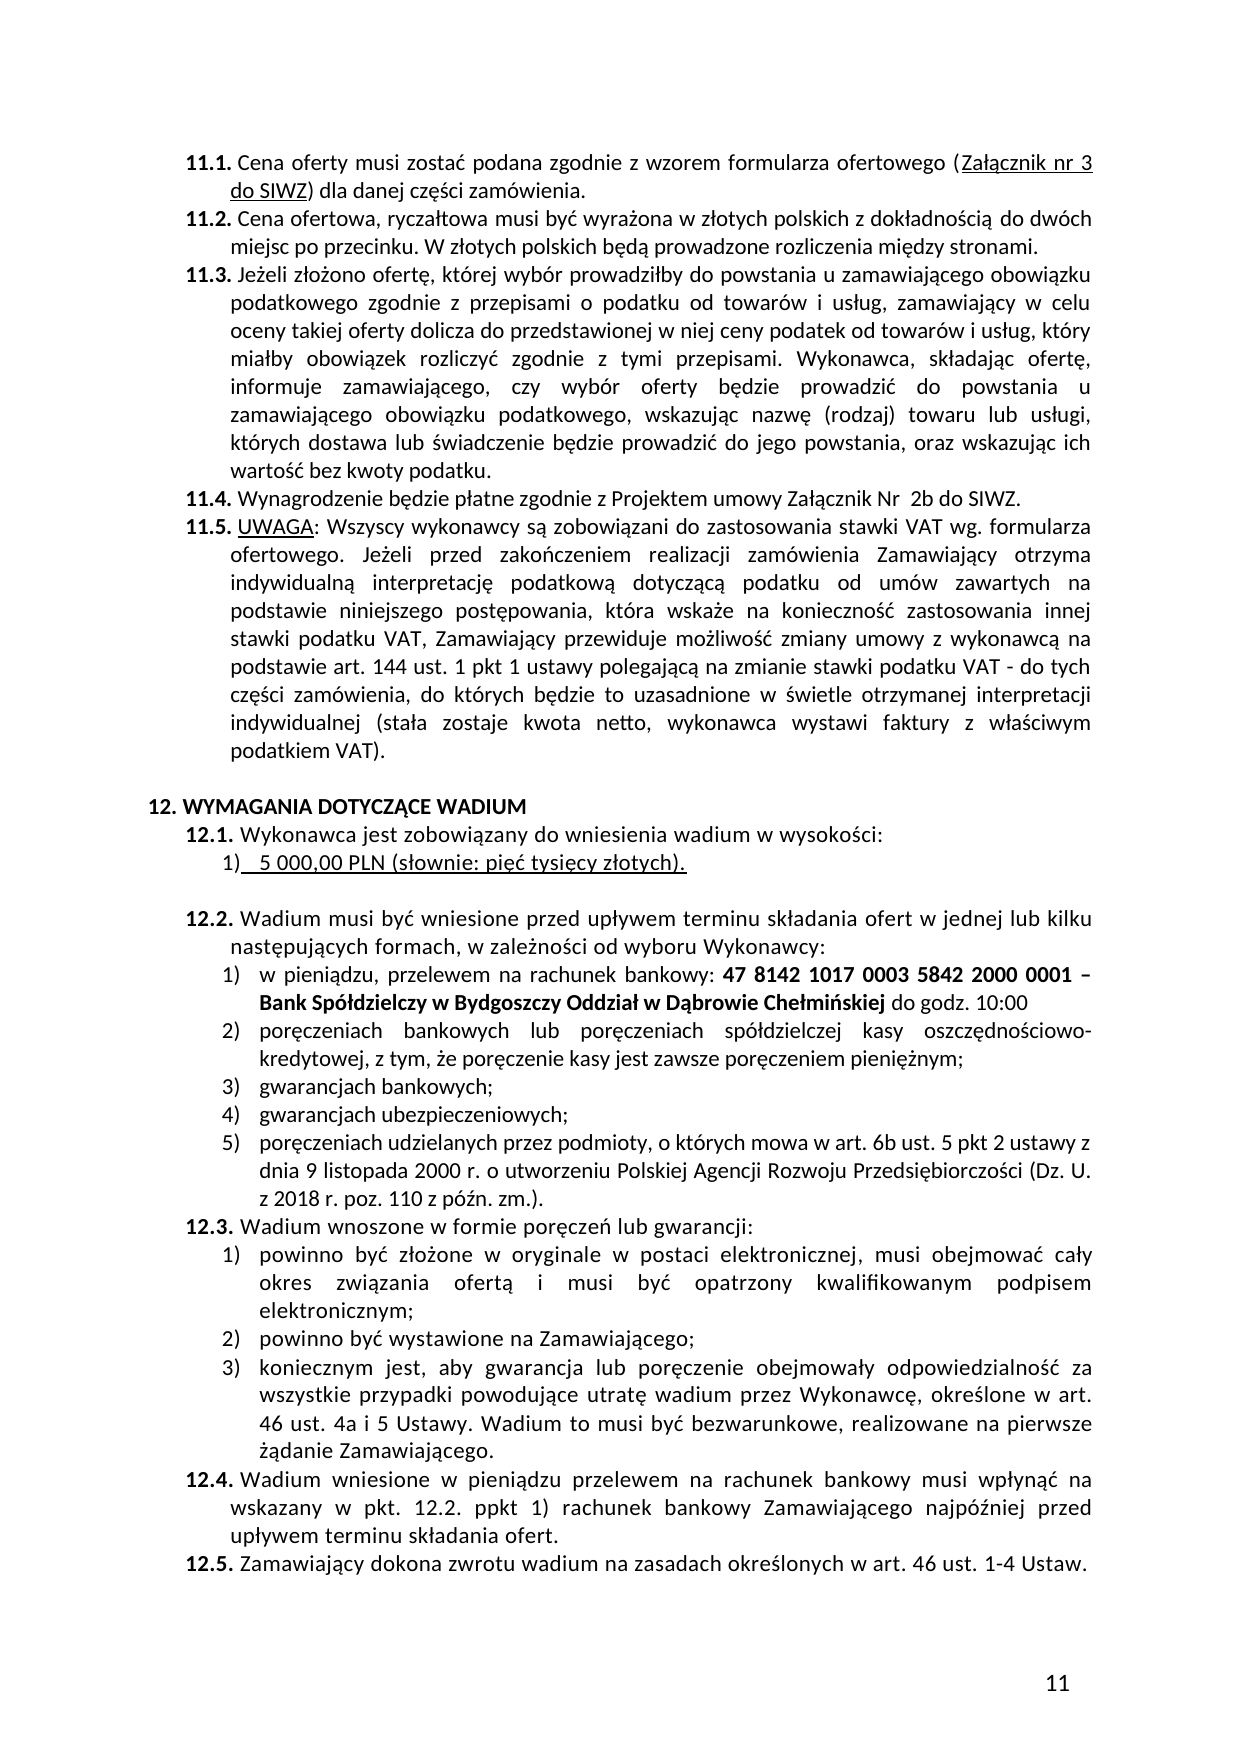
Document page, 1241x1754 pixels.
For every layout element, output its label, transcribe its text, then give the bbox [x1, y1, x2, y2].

list koniecznym jest, aby gwarancja lub poręczenie obejmowały odpowiedzialność za wszystkie przypadki powodujące utratę wadium przez Wykonawcę, określone w art. 46 ust. 4a i 5 Ustawy. Wadium to musi być bezwarunkowe, realizowane na pierwsze żądanie Zamawiającego. [222, 1353, 1092, 1465]
list WYMAGANIA DOTYCZĄCE WADIUM [148, 792, 1092, 820]
list Wadium wniesione w pieniądzu przelewem na rachunek bankowy musi wpłynąć na wskazany w pkt. 12.2. ppkt 1) rachunek bankowy Zamawiającego najpóźniej przed upływem terminu składania ofert. [185, 1465, 1092, 1549]
list w pieniądzu, przelewem na rachunek bankowy: 47 8142 1017 0003 5842 2000 0001 – Bank Spółdzielczy w Bydgoszczy Oddział w Dąbrowie Chełmińskiej do godz. 10:00 [222, 960, 1092, 1016]
list Wadium musi być wniesione przed upływem terminu składania ofert w jednej lub kilku następujących formach, w zależności od wyboru Wykonawcy: [185, 904, 1092, 960]
list Zamawiający dokona zwrotu wadium na zasadach określonych w art. 46 ust. 1-4 Ustaw. [185, 1549, 1092, 1577]
list Wynagrodzenie będzie płatne zgodnie z Projektem umowy Załącznik Nr 2b do SIWZ. [185, 484, 1092, 512]
list 5 000,00 PLN (słownie: pięć tysięcy złotych). [222, 848, 1092, 876]
list powinno być złożone w oryginale w postaci elektronicznej, musi obejmować cały okres związania ofertą i musi być opatrzony kwalifikowanym podpisem elektronicznym; [222, 1241, 1092, 1324]
list poręczeniach bankowych lub poręczeniach spółdzielczej kasy oszczędnościowo-kredytowej, z tym, że poręczenie kasy jest zawsze poręczeniem pieniężnym; [222, 1016, 1092, 1072]
list powinno być wystawione na Zamawiającego; [222, 1324, 1092, 1353]
list Cena oferty musi zostać podana zgodnie z wzorem formularza ofertowego (Załącznik nr 3 do SIWZ) dla danej części zamówienia. [185, 148, 1092, 204]
list UWAGA: Wszyscy wykonawcy są zobowiązani do zastosowania stawki VAT wg. formularza ofertowego. Jeżeli przed zakończeniem realizacji zamówienia Zamawiający otrzyma indywidualną interpretację podatkową dotyczącą podatku od umów zawartych na podstawie niniejszego postępowania, która wskaże na konieczność zastosowania innej stawki podatku VAT, Zamawiający przewiduje możliwość zmiany umowy z wykonawcą na podstawie art. 144 ust. 1 pkt 1 ustawy polegającą na zmianie stawki podatku VAT - do tych części zamówienia, do których będzie to uzasadnione w świetle otrzymanej interpretacji indywidualnej (stała zostaje kwota netto, wykonawca wystawi faktury z właściwym podatkiem VAT). [185, 512, 1092, 764]
list gwarancjach ubezpieczeniowych; [222, 1100, 1092, 1128]
list Wykonawca jest zobowiązany do wniesienia wadium w wysokości: [185, 820, 1092, 848]
list poręczeniach udzielanych przez podmioty, o których mowa w art. 6b ust. 5 pkt 2 ustawy z dnia 9 listopada 2000 r. o utworzeniu Polskiej Agencji Rozwoju Przedsiębiorczości (Dz. U. z 2018 r. poz. 110 z późn. zm.). [222, 1128, 1092, 1212]
list Cena ofertowa, ryczałtowa musi być wyrażona w złotych polskich z dokładnością do dwóch miejsc po przecinku. W złotych polskich będą prowadzone rozliczenia między stronami. [185, 204, 1092, 260]
list Wadium wnoszone w formie poręczeń lub gwarancji: [185, 1212, 1092, 1241]
list Jeżeli złożono ofertę, której wybór prowadziłby do powstania u zamawiającego obowiązku podatkowego zgodnie z przepisami o podatku od towarów i usług, zamawiający w celu oceny takiej oferty dolicza do przedstawionej w niej ceny podatek od towarów i usług, który miałby obowiązek rozliczyć zgodnie z tymi przepisami. Wykonawca, składając ofertę, informuje zamawiającego, czy wybór oferty będzie prowadzić do powstania u zamawiającego obowiązku podatkowego, wskazując nazwę (rodzaj) towaru lub usługi, których dostawa lub świadczenie będzie prowadzić do jego powstania, oraz wskazując ich wartość bez kwoty podatku. [185, 260, 1092, 484]
list gwarancjach bankowych; [222, 1072, 1092, 1100]
